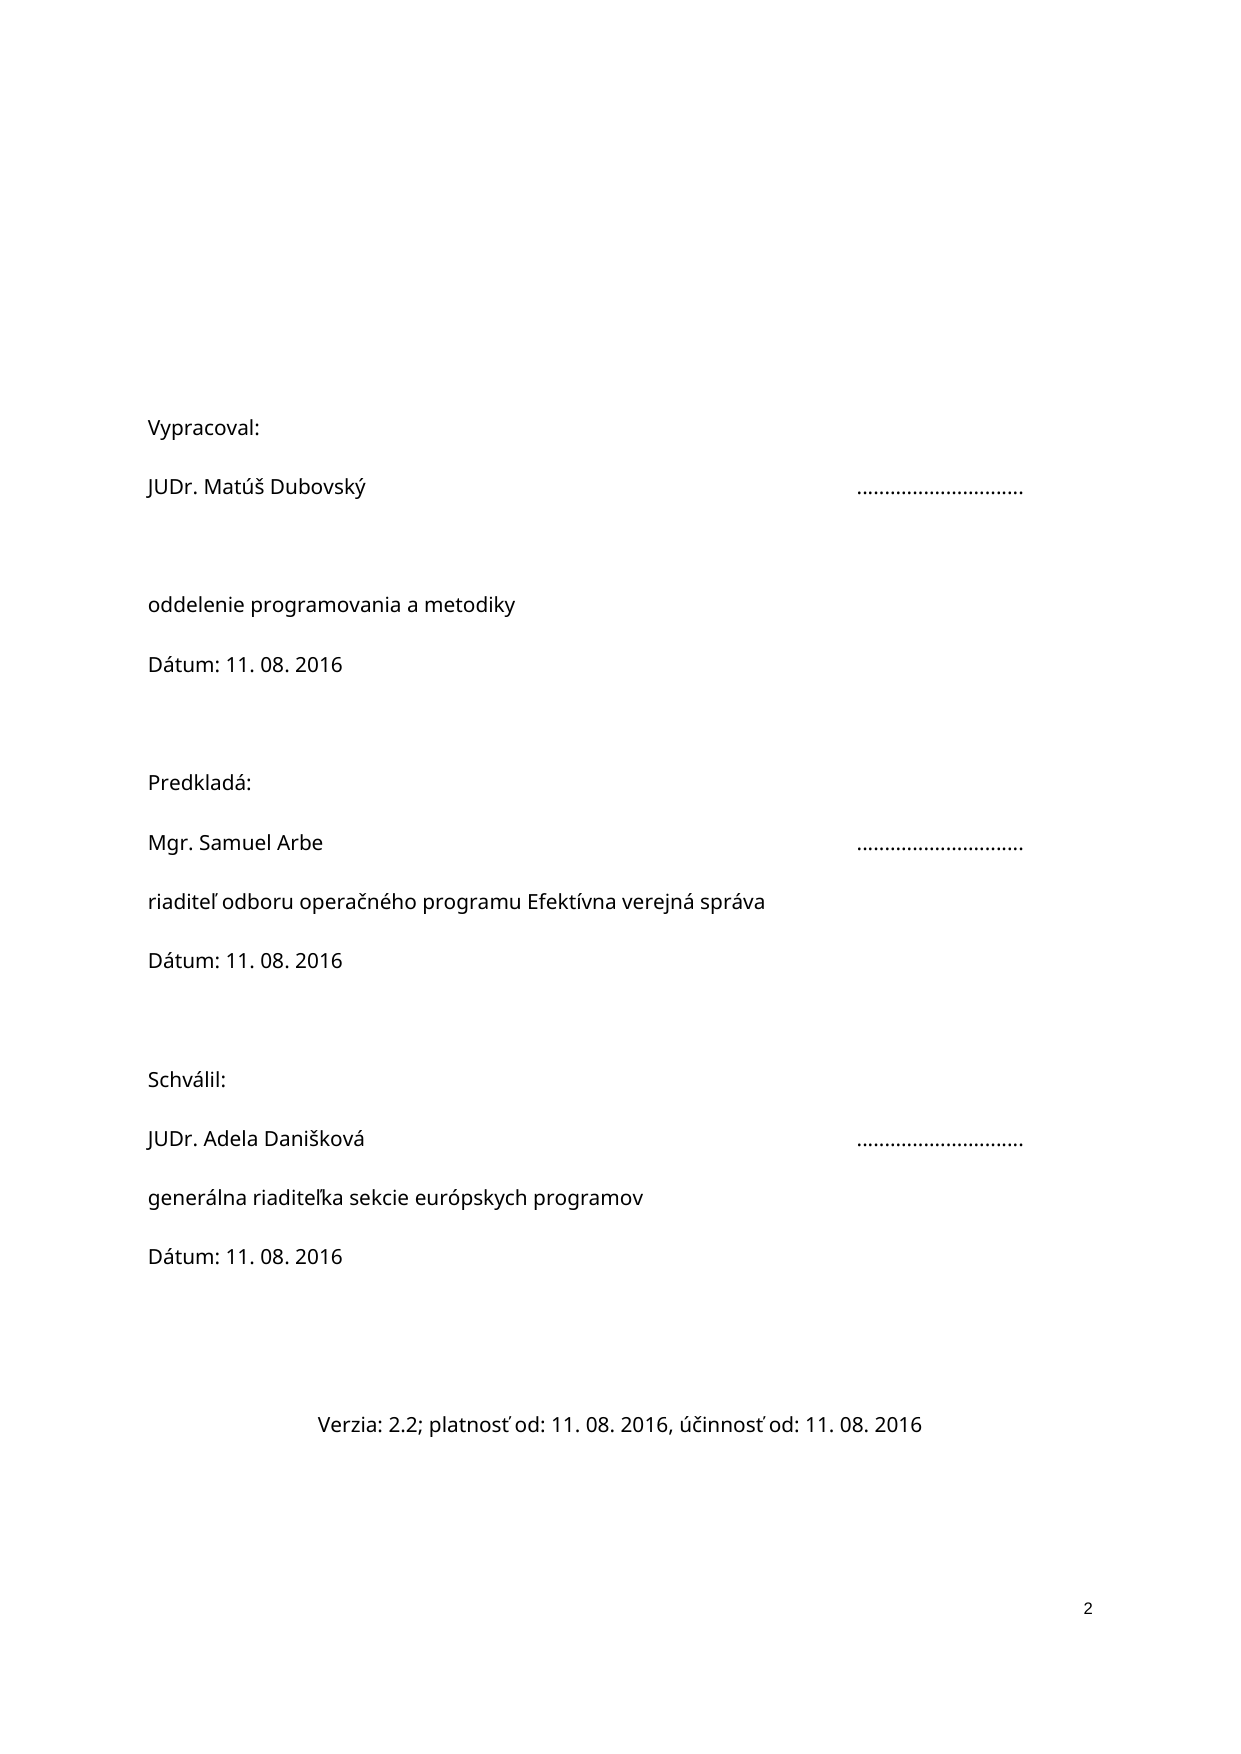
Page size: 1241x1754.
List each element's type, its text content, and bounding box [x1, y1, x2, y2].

text Dátum: 11. 08. 2016 [148, 650, 1092, 678]
text Vypracoval: [148, 413, 1092, 441]
text Schválil: [148, 1065, 1092, 1093]
text Dátum: 11. 08. 2016 [148, 1242, 1092, 1271]
text JUDr. Matúš Dubovský .............................. [148, 472, 1092, 500]
text JUDr. Adela Danišková .............................. [148, 1124, 1092, 1152]
text oddelenie programovania a metodiky [148, 591, 1092, 619]
text Predkladá: [148, 768, 1092, 797]
text Verzia: 2.2; platnosť od: 11. 08. 2016, účinnosť od: 11. 08. 2016 [148, 1410, 1092, 1438]
text Dátum: 11. 08. 2016 [148, 946, 1092, 974]
text riaditeľ odboru operačného programu Efektívna verejná správa [148, 887, 1092, 915]
text generálna riaditeľka sekcie európskych programov [148, 1183, 1092, 1212]
text Mgr. Samuel Arbe .............................. [148, 828, 1092, 856]
